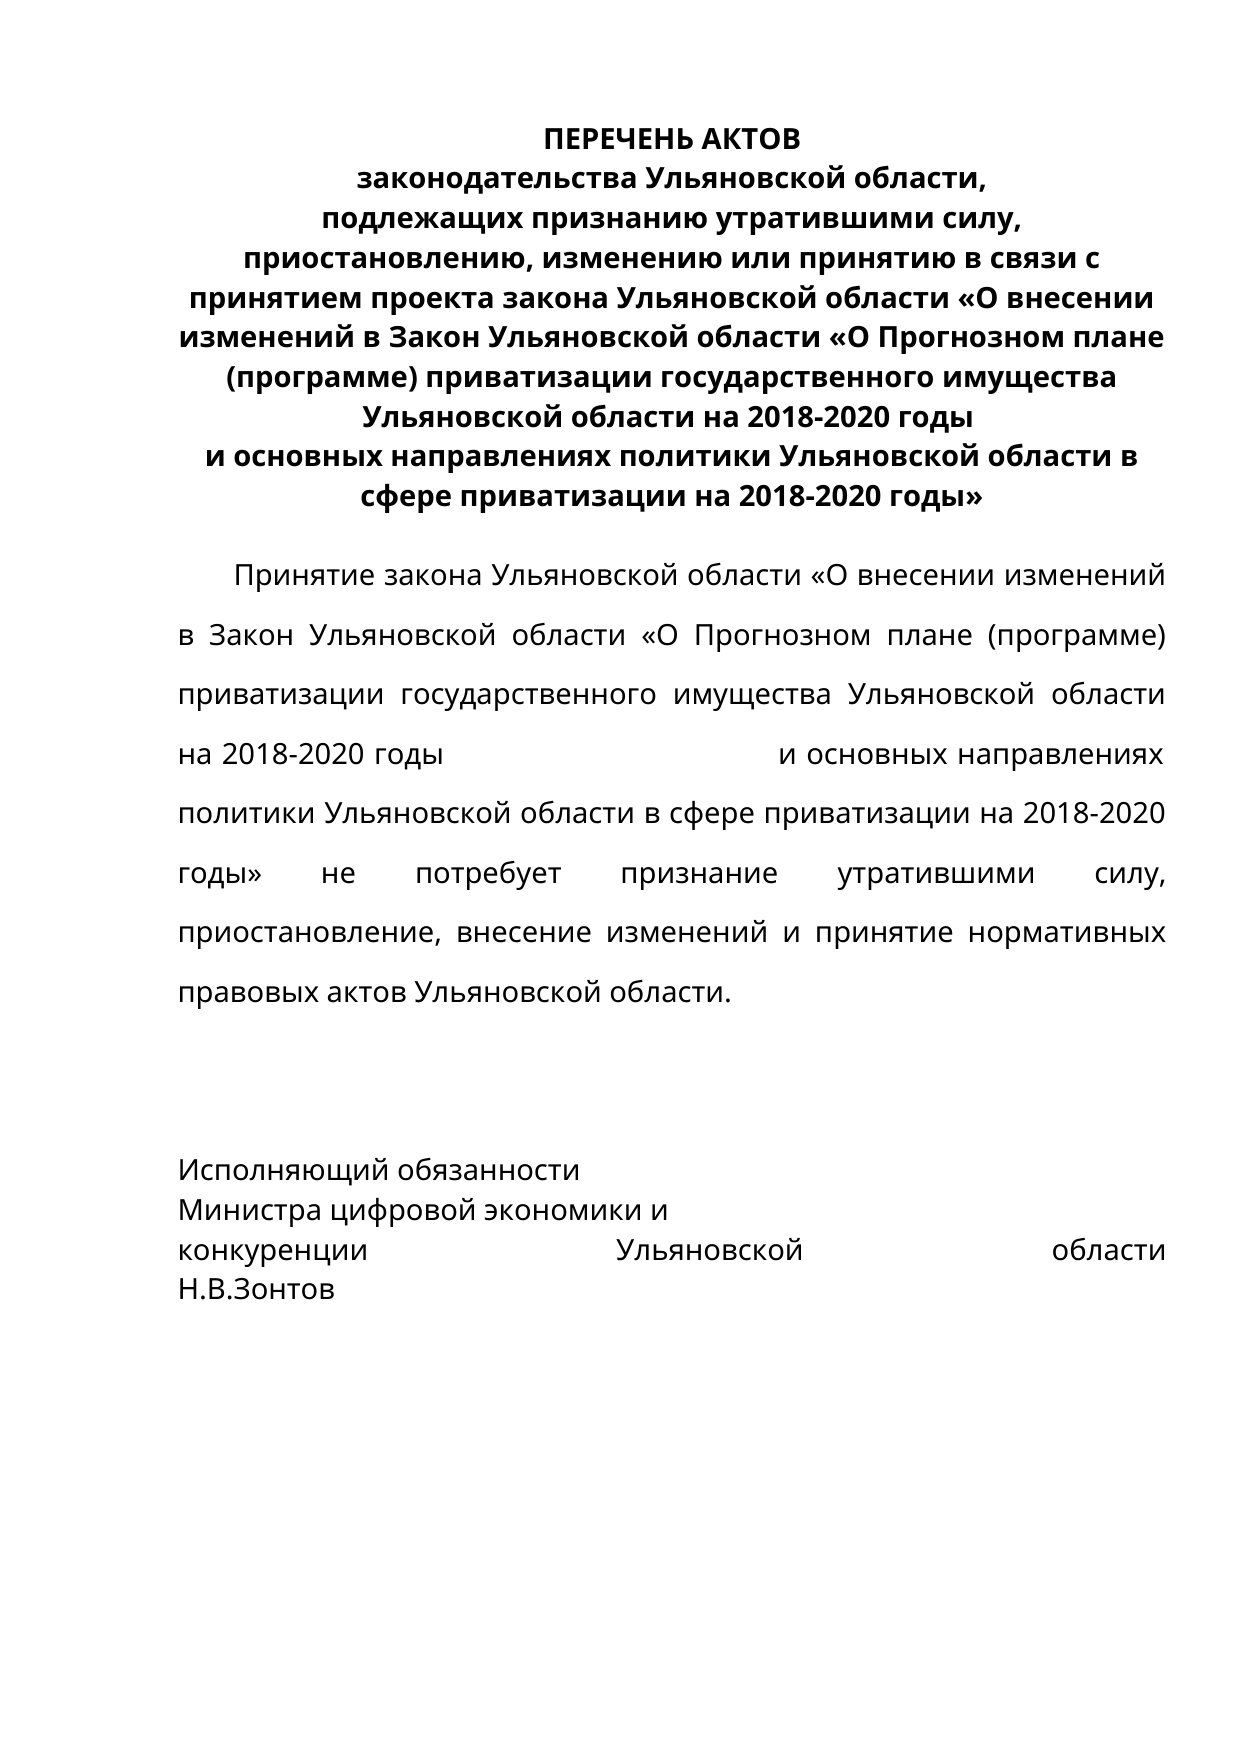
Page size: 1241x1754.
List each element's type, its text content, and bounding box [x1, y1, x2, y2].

text Министра цифровой экономики и [177, 1189, 1167, 1229]
text конкуренции Ульяновской области Н.В.Зонтов [177, 1229, 1167, 1308]
text Исполняющий обязанности [177, 1149, 1167, 1189]
text Принятие закона Ульяновской области «О внесении изменений в Закон Ульяновской области «О Прогнозном плане (программе) приватизации государственного имущества Ульяновской области на 2018-2020 годы и основных направлениях политики Ульяновской области в сфере приватизации на 2018-2020 годы» не потребует признание утратившими силу, приостановление, внесение изменений и принятие нормативных правовых актов Ульяновской области. [177, 555, 1167, 1011]
text ПЕРЕЧЕНЬ АКТОВ [177, 118, 1167, 158]
text законодательства Ульяновской области, [177, 158, 1167, 197]
text подлежащих признанию утратившими силу, приостановлению, изменению или принятию в связи с принятием проекта закона Ульяновской области «О внесении изменений в Закон Ульяновской области «О Прогнозном плане (программе) приватизации государственного имущества Ульяновской области на 2018-2020 годы и основных направлениях политики Ульяновской области в сфере приватизации на 2018-2020 годы» [177, 197, 1167, 515]
